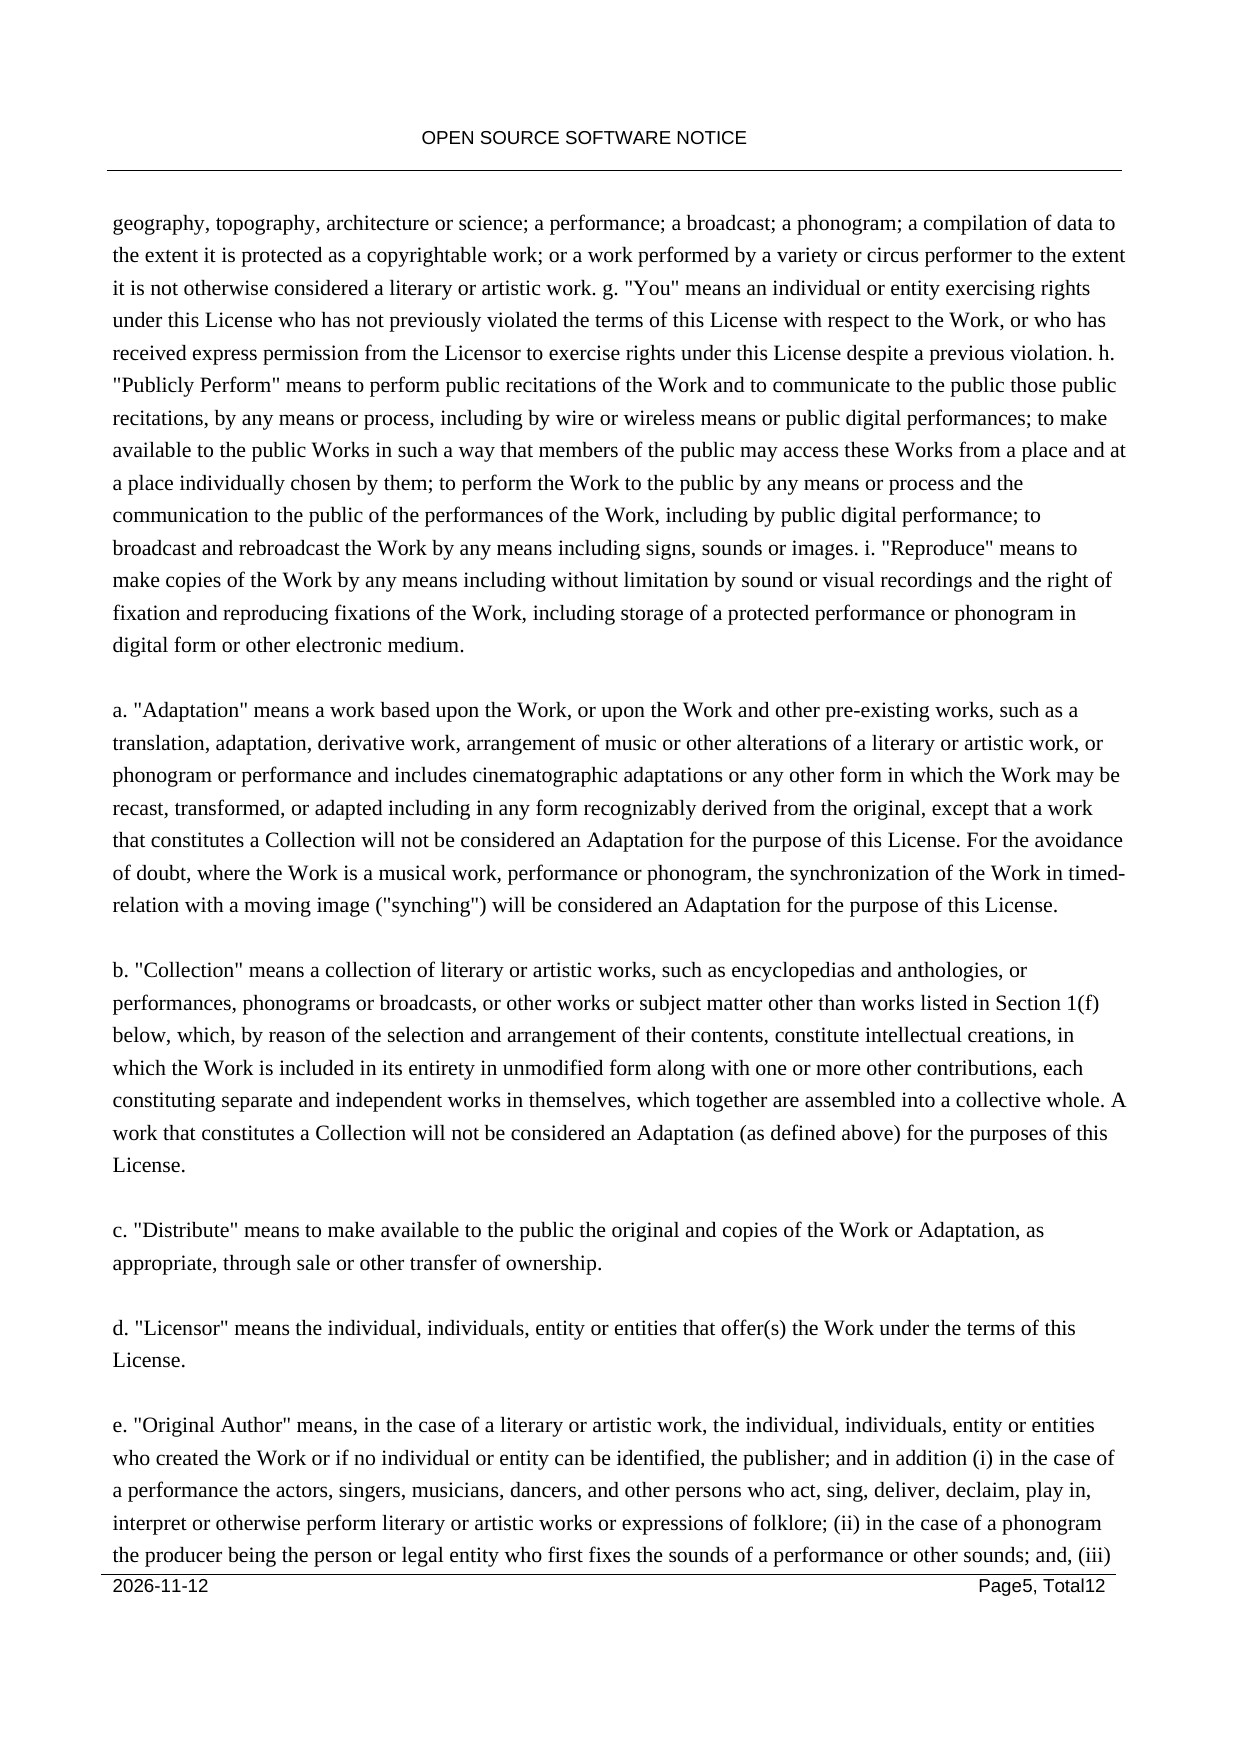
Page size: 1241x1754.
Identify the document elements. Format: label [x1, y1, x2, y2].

text [112, 206, 1128, 1571]
